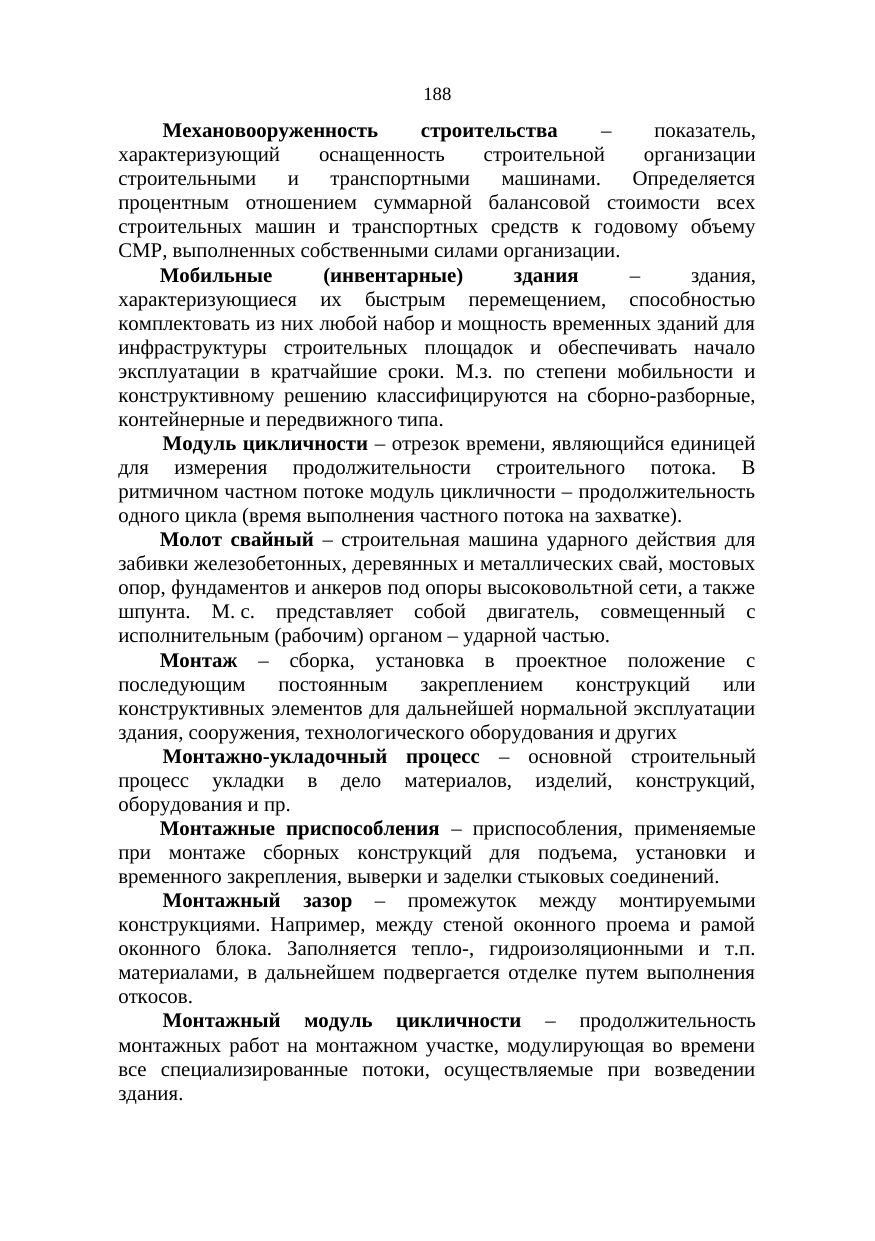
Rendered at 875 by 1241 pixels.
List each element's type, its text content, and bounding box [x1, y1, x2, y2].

text Монтажный модуль цикличности – продолжительность монтажных работ на монтажном участке, модулирующая во времени все специализированные потоки, осуществляемые при возведении здания. [118, 1008, 756, 1105]
text Молот свайный – строительная машина ударного действия для забивки железобетонных, деревянных и металлических свай, мостовых опор, фундаментов и анкеров под опоры высоковольтной сети, а также шпунта. М. с. представляет собой двигатель, совмещенный с исполнительным (рабочим) органом – ударной частью. [118, 527, 756, 647]
text Монтажные приспособления – приспособления, применяемые при монтаже сборных конструкций для подъема, установки и временного закрепления, выверки и заделки стыковых соединений. [118, 816, 756, 888]
text Монтажный зазор – промежуток между монтируемыми конструкциями. Например, между стеной оконного проема и рамой оконного блока. Заполняется тепло-, гидроизоляционными и т.п. материалами, в дальнейшем подвергается отделке путем выполнения откосов. [118, 888, 756, 1008]
text Монтаж – сборка, установка в проектное положение с последующим постоянным закреплением конструкций или конструктивных элементов для дальнейшей нормальной эксплуатации здания, сооружения, технологического оборудования и других [118, 647, 756, 744]
text Мобильные (инвентарные) здания – здания, характеризующиеся их быстрым перемещением, способностью комплектовать из них любой набор и мощность временных зданий для инфраструктуры строительных площадок и обеспечивать начало эксплуатации в кратчайшие сроки. М.з. по степени мобильности и конструктивному решению классифицируются на сборно-разборные, контейнерные и передвижного типа. [118, 262, 756, 431]
text Модуль цикличности – отрезок времени, являющийся единицей для измерения продолжительности строительного потока. В ритмичном частном потоке модуль цикличности – продолжительность одного цикла (время выполнения частного потока на захватке). [118, 431, 756, 527]
text Механовооруженность строительства – показатель, характеризующий оснащенность строительной организации строительными и транспортными машинами. Определяется процентным отношением суммарной балансовой стоимости всех строительных машин и транспортных средств к годовому объему СМР, выполненных собственными силами организации. [118, 118, 756, 262]
text Монтажно-укладочный процесс – основной строительный процесс укладки в дело материалов, изделий, конструкций, оборудования и пр. [118, 744, 756, 816]
